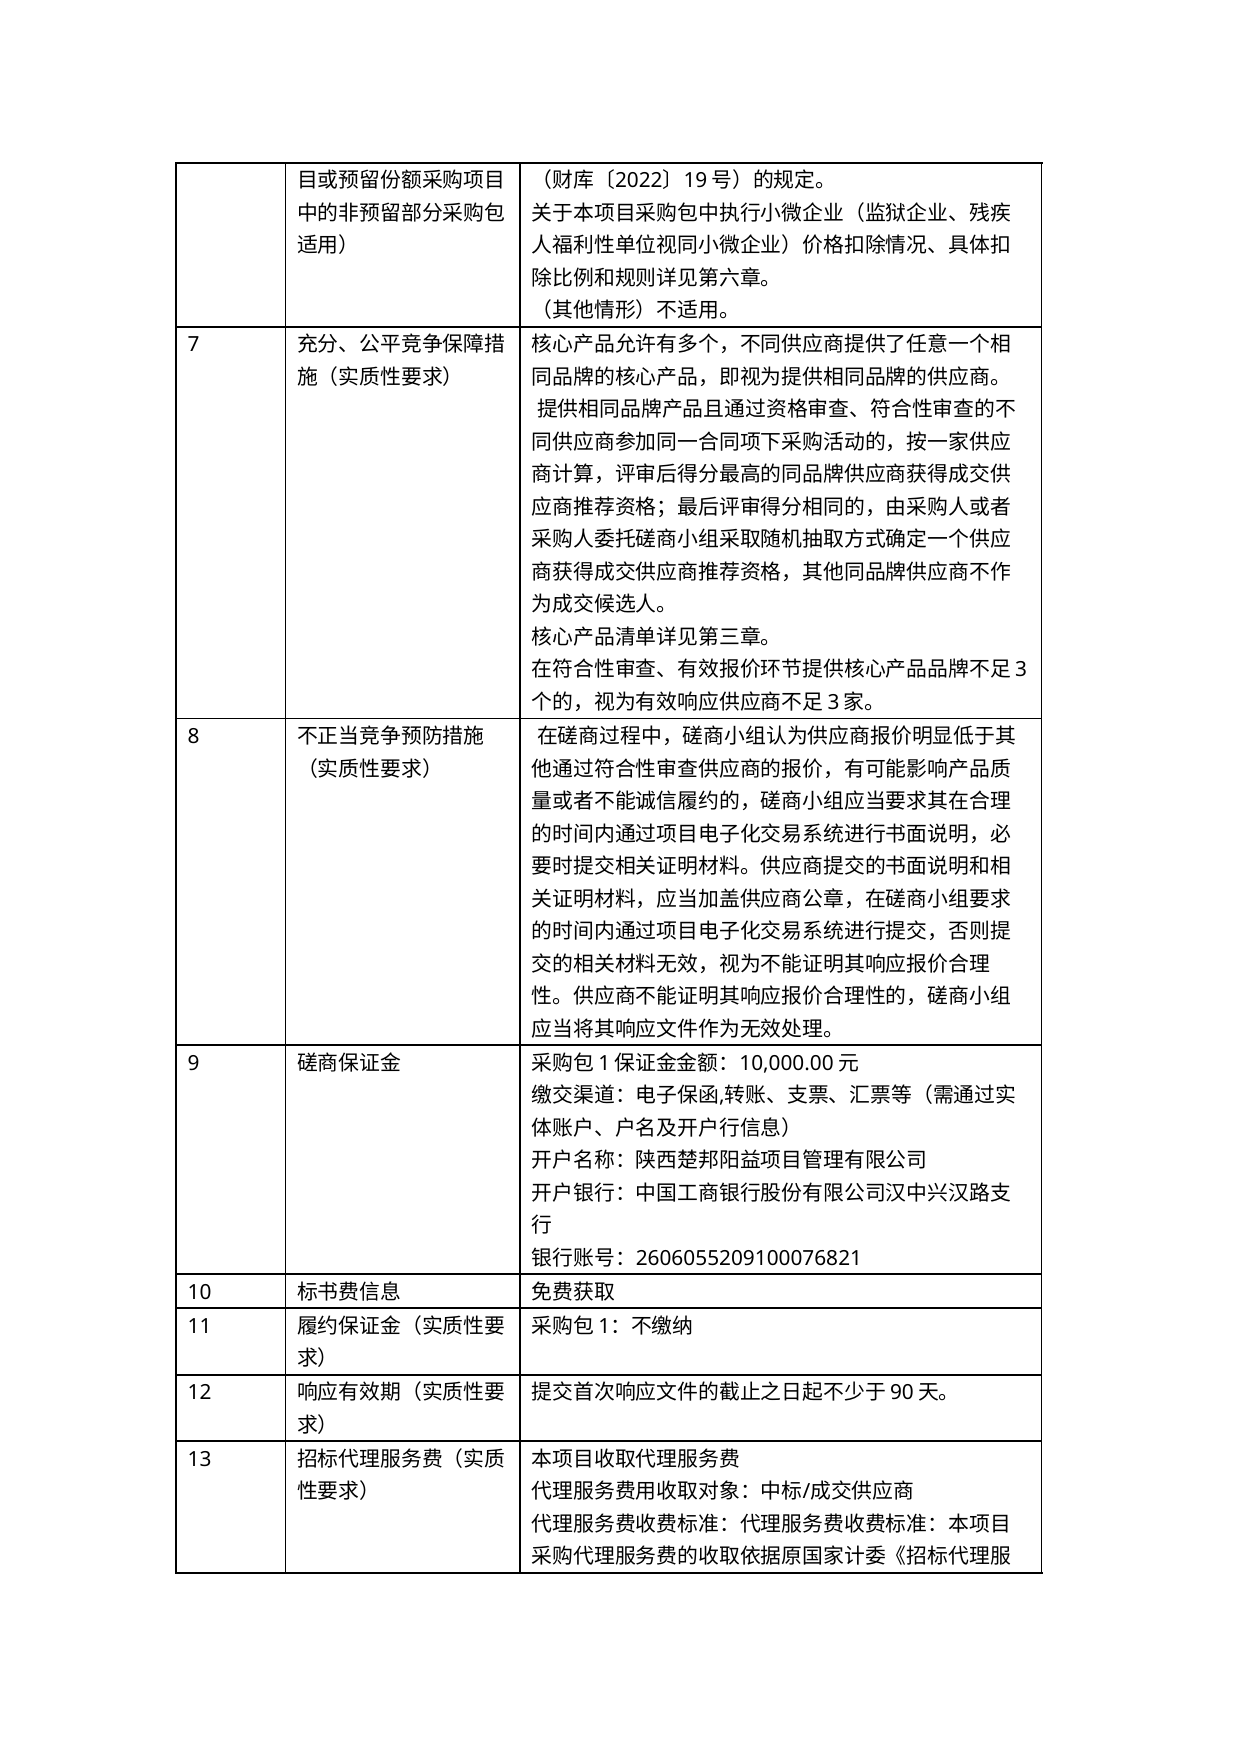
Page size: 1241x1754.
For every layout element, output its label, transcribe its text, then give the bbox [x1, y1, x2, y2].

table_cell 响应有效期（实质性要求） [286, 1376, 519, 1440]
table_cell 充分、公平竞争保障措施（实质性要求） [286, 328, 519, 718]
table_cell 核心产品允许有多个，不同供应商提供了任意一个相同品牌的核心产品，即视为提供相同品牌的供应商。 提供相同品牌产品且通过资格审查、符合性审查的不同供应商参加同一合同项下采购活动的，按一家供应商计算，评审后得分最高的同品牌供应商获得成交供应商推荐资格；最后评审得分相同的，由采购人或者采购人委托磋商小组采取随机抽取方式确定一个供应商获得成交供应商推荐资格，其他同品牌供应商不作为成交候选人。 核心产品清单详见第三章。 在符合性审查、有效报价环节提供核心产品品牌不足3个的，视为有效响应供应商不足3家。 [521, 328, 1041, 718]
table_cell 采购包1保证金金额：10,000.00元 缴交渠道：电子保函,转账、支票、汇票等（需通过实体账户、户名及开户行信息） 开户名称：陕西楚邦阳益项目管理有限公司 开户银行：中国工商银行股份有限公司汉中兴汉路支行 银行账号：2606055209100076821 [521, 1046, 1041, 1273]
table_cell 磋商保证金 [286, 1046, 519, 1273]
table_cell 在磋商过程中，磋商小组认为供应商报价明显低于其他通过符合性审查供应商的报价，有可能影响产品质量或者不能诚信履约的，磋商小组应当要求其在合理的时间内通过项目电子化交易系统进行书面说明，必要时提交相关证明材料。供应商提交的书面说明和相关证明材料，应当加盖供应商公章，在磋商小组要求的时间内通过项目电子化交易系统进行提交，否则提交的相关材料无效，视为不能证明其响应报价合理性。供应商不能证明其响应报价合理性的，磋商小组应当将其响应文件作为无效处理。 [521, 719, 1041, 1044]
table_cell 采购包1：不缴纳 [521, 1309, 1041, 1374]
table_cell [521, 164, 1041, 326]
table_cell 提交首次响应文件的截止之日起不少于90天。 [521, 1376, 1041, 1440]
table_cell 不正当竞争预防措施（实质性要求） [286, 719, 519, 1044]
table_cell 履约保证金（实质性要求） [286, 1309, 519, 1374]
table_cell 9 [177, 1046, 285, 1273]
table_cell 12 [177, 1376, 285, 1440]
table_cell 标书费信息 [286, 1275, 519, 1307]
table_cell 7 [177, 328, 285, 718]
table_cell 13 [177, 1442, 285, 1572]
table_cell 11 [177, 1309, 285, 1374]
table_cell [286, 164, 519, 326]
table_cell 招标代理服务费（实质性要求） [286, 1442, 519, 1572]
table_cell 10 [177, 1275, 285, 1307]
table_cell 8 [177, 719, 285, 1044]
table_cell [521, 1442, 1041, 1572]
table_cell 免费获取 [521, 1275, 1041, 1307]
table_cell 6 [177, 164, 285, 326]
